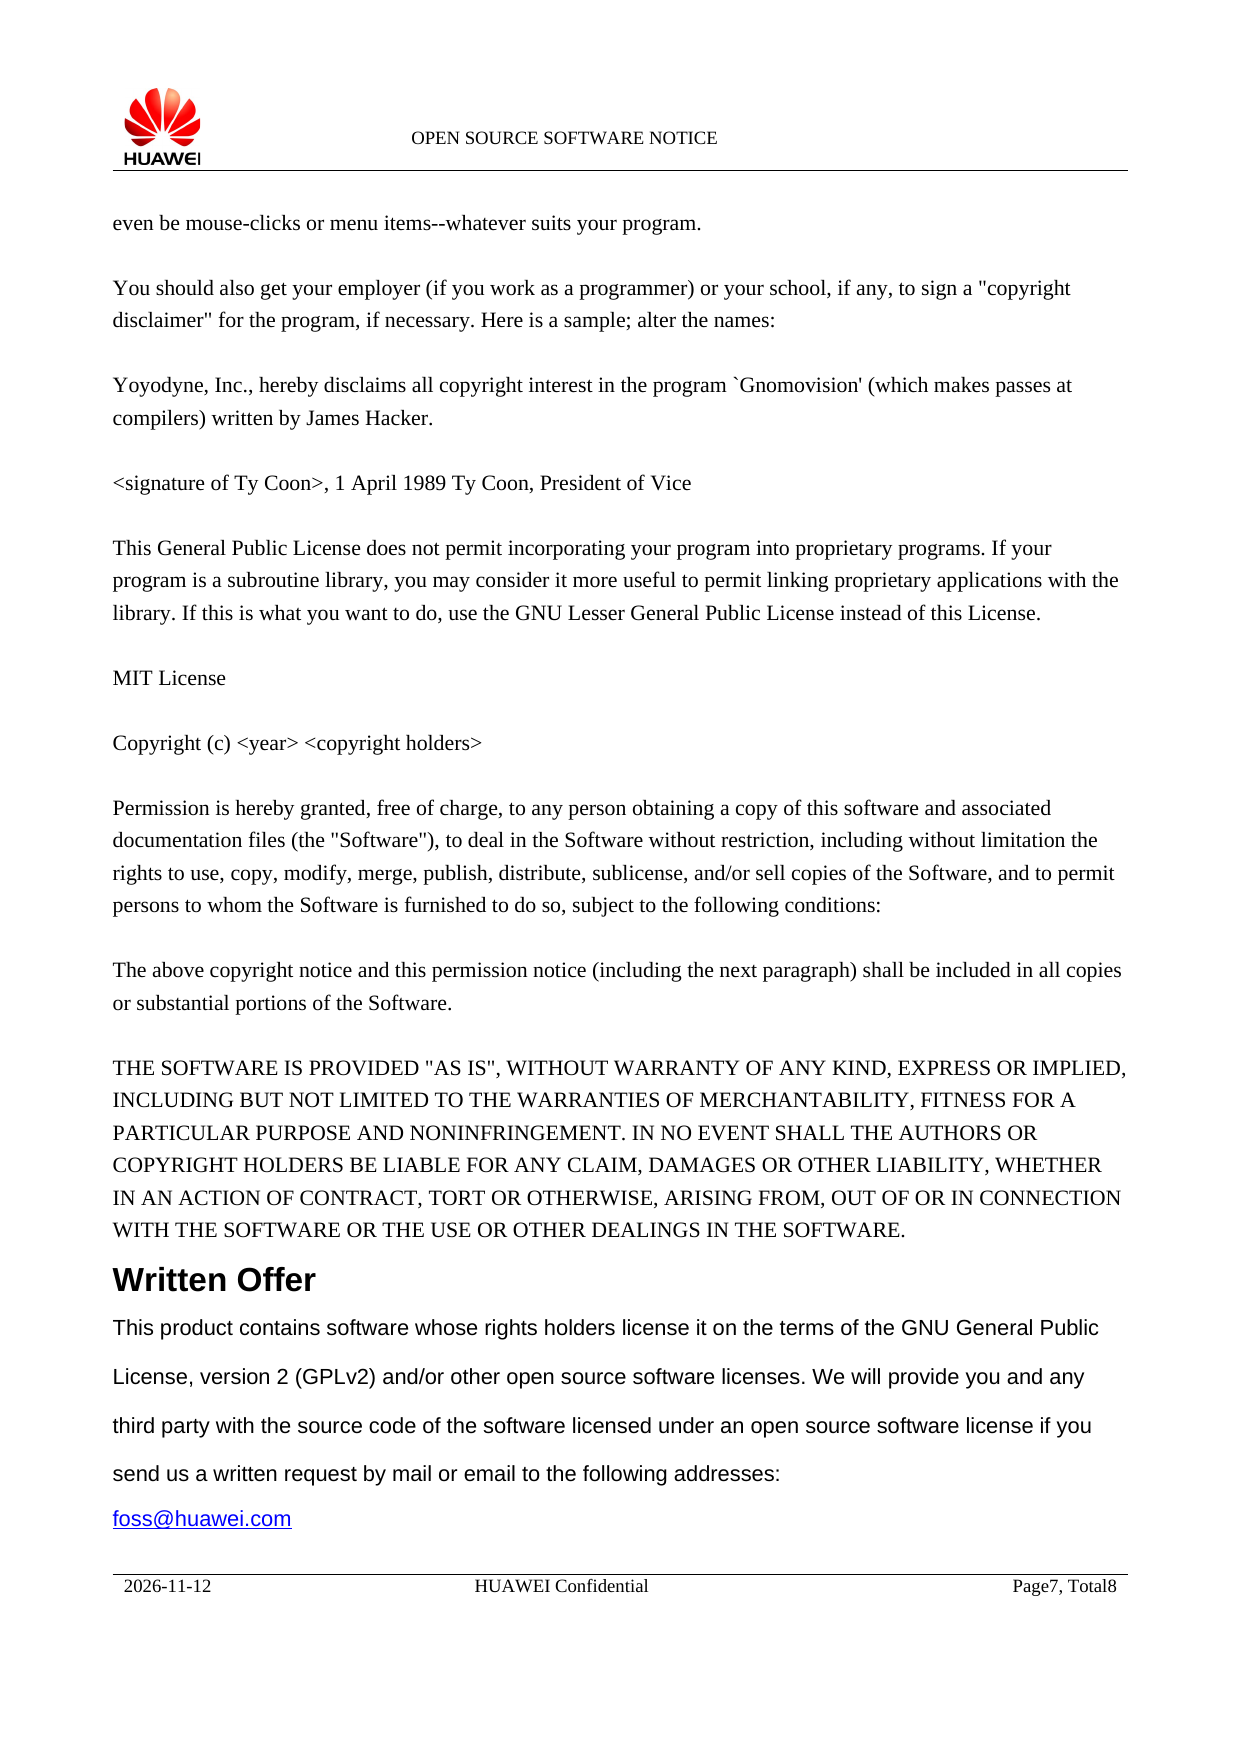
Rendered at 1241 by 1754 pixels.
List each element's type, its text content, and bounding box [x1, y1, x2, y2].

text foss@huawei.com [112, 1503, 1128, 1535]
picture [124, 88, 201, 165]
text This product contains software whose rights holders license it on the terms of the GNU General Public License, version 2 (GPLv2) and/or other open source software licenses. We will provide you and any third party with the source code of the software licensed under an open source software license if you send us a written request by mail or email to the following addresses: [112, 1311, 1128, 1490]
text Written Offer [112, 1246, 1128, 1311]
